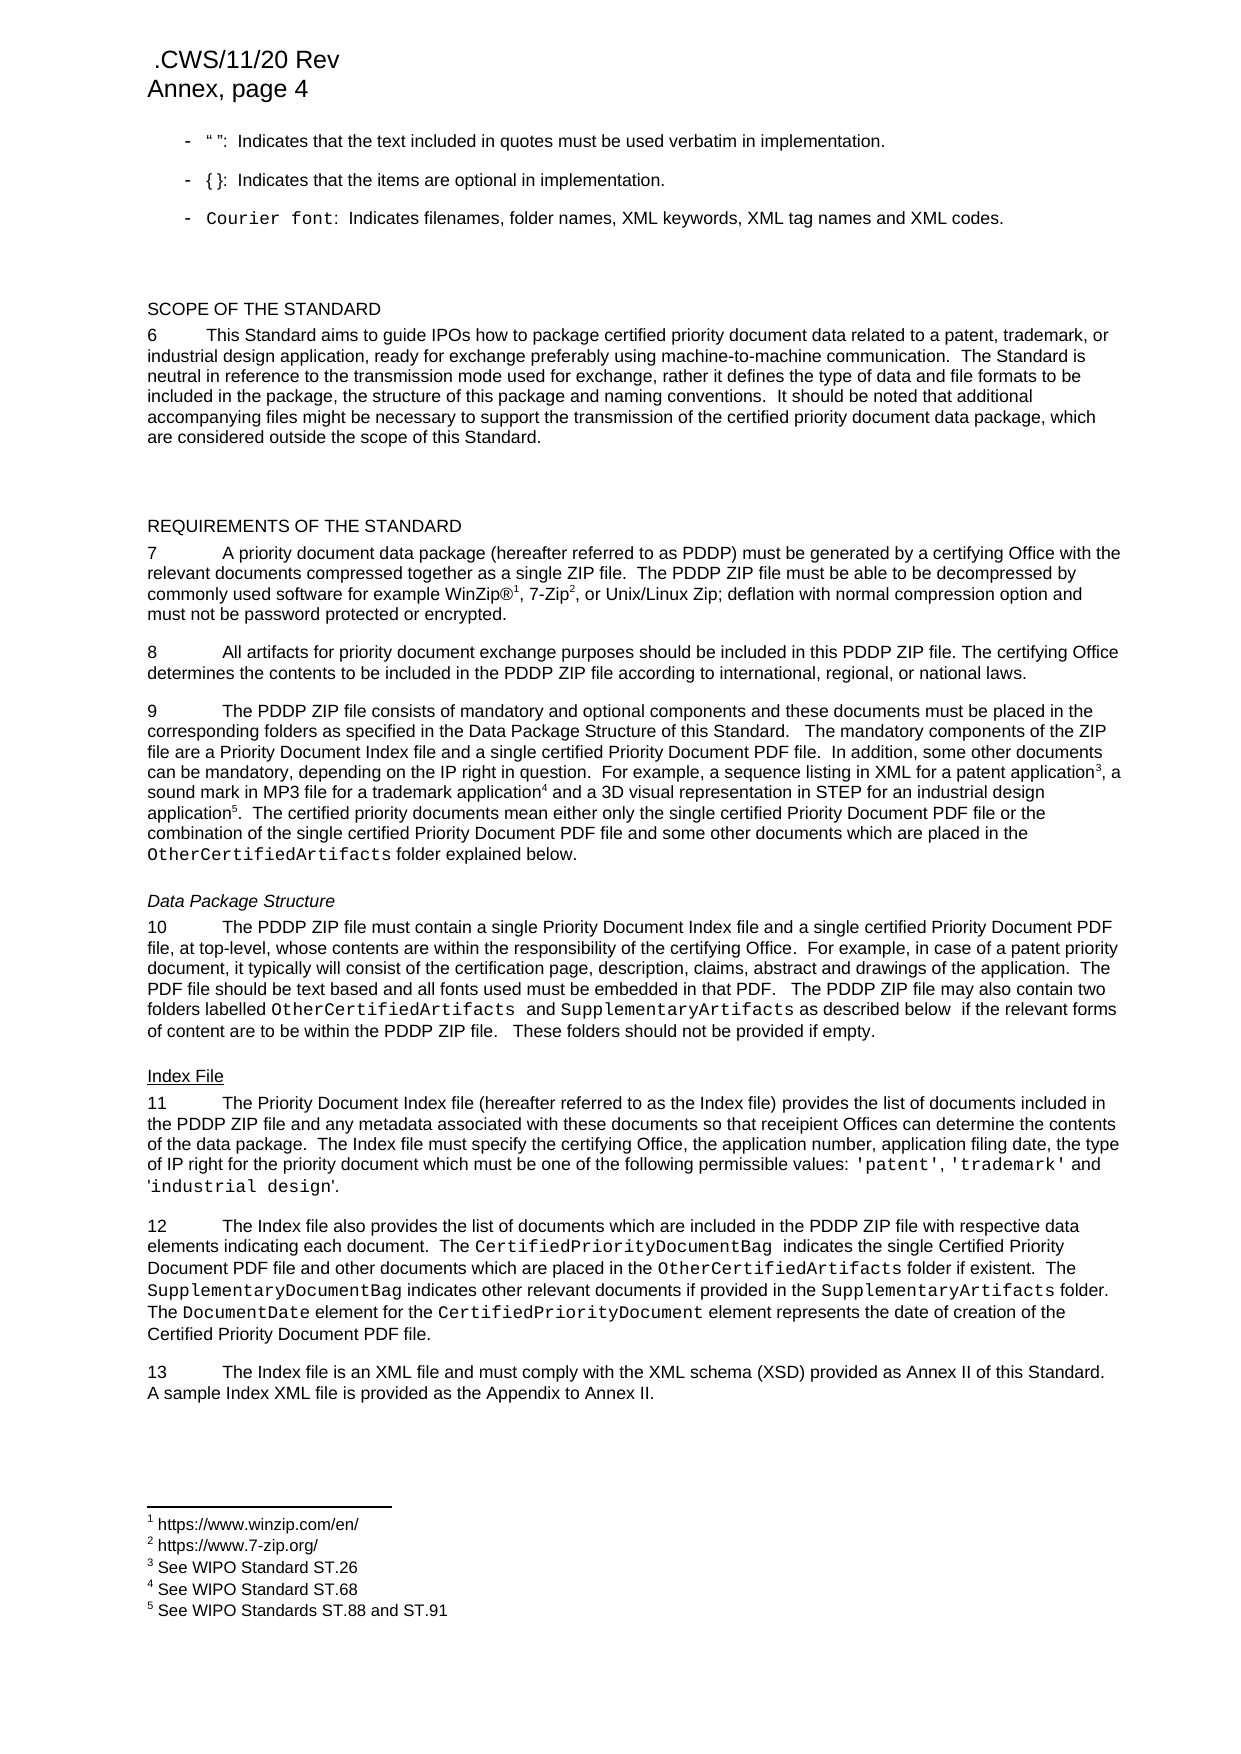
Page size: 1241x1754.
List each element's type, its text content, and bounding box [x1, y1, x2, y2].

subtitle Data Package Structure [147, 890, 1122, 911]
subtitle Index File [147, 1066, 1122, 1087]
text The PDDP ZIP file consists of mandatory and optional components and these documents must be placed in the corresponding folders as specified in the Data Package Structure of this Standard. The mandatory components of the ZIP file are a Priority Document Index file and a single certified Priority Document PDF file. In addition, some other documents can be mandatory, depending on the IP right in question. For example, a sequence listing in XML for a patent application, a sound mark in MP3 file for a trademark application and a 3D visual representation in STEP for an industrial design application. The certified priority documents mean either only the single certified Priority Document PDF file or the combination of the single certified Priority Document PDF file and some other documents which are placed in the OtherCertifiedArtifacts folder explained below. [147, 701, 1122, 865]
list “ ”: Indicates that the text included in quotes must be used verbatim in implementation. [184, 131, 1122, 152]
list The Index file is an XML file and must comply with the XML schema (XSD) provided as Annex II of this Standard. A sample Index XML file is provided as the Appendix to Annex II. [147, 1362, 1122, 1403]
subtitle REQUIREMENTS OF THE STANDARD [147, 519, 1122, 536]
list The PDDP ZIP file must contain a single Priority Document Index file and a single certified Priority Document PDF file, at top-level, whose contents are within the responsibility of the certifying Office. For example, in case of a patent priority document, it typically will consist of the certification page, description, claims, abstract and drawings of the application. The PDF file should be text based and all fonts used must be embedded in that PDF. The PDDP ZIP file may also contain two folders labelled OtherCertifiedArtifacts and SupplementaryArtifacts as described below if the relevant forms of content are to be within the PDDP ZIP file. These folders should not be provided if empty. [147, 917, 1122, 1041]
list The Index file also provides the list of documents which are included in the PDDP ZIP file with respective data elements indicating each document. The CertifiedPriorityDocumentBag indicates the single Certified Priority Document PDF file and other documents which are placed in the OtherCertifiedArtifacts folder if existent. The SupplementaryDocumentBag indicates other relevant documents if provided in the SupplementaryArtifacts folder. The DocumentDate element for the CertifiedPriorityDocument element represents the date of creation of the Certified Priority Document PDF file. [147, 1216, 1122, 1344]
list { }: Indicates that the items are optional in implementation. [184, 169, 1122, 190]
subtitle SCOPE OF THE STANDARD [147, 301, 1122, 319]
list Courier font: Indicates filenames, folder names, XML keywords, XML tag names and XML codes. [184, 208, 1122, 230]
list The Priority Document Index file (hereafter referred to as the Index file) provides the list of documents included in the PDDP ZIP file and any metadata associated with these documents so that receipient Offices can determine the contents of the data package. The Index file must specify the certifying Office, the application number, application filing date, the type of IP right for the priority document which must be one of the following permissible values: 'patent', 'trademark' and 'industrial design'. [147, 1093, 1122, 1198]
list This Standard aims to guide IPOs how to package certified priority document data related to a patent, trademark, or industrial design application, ready for exchange preferably using machine-to-machine communication. The Standard is neutral in reference to the transmission mode used for exchange, rather it defines the type of data and file formats to be included in the package, the structure of this package and naming conventions. It should be noted that additional accompanying files might be necessary to support the transmission of the certified priority document data package, which are considered outside the scope of this Standard. [147, 325, 1122, 447]
list All artifacts for priority document exchange purposes should be included in this PDDP ZIP file. The certifying Office determines the contents to be included in the PDDP ZIP file according to international, regional, or national laws. [147, 642, 1122, 683]
list A priority document data package (hereafter referred to as PDDP) must be generated by a certifying Office with the relevant documents compressed together as a single ZIP file. The PDDP ZIP file must be able to be decompressed by commonly used software for example WinZip®, 7-Zip, or Unix/Linux Zip; deflation with normal compression option and must not be password protected or encrypted. [147, 543, 1122, 624]
